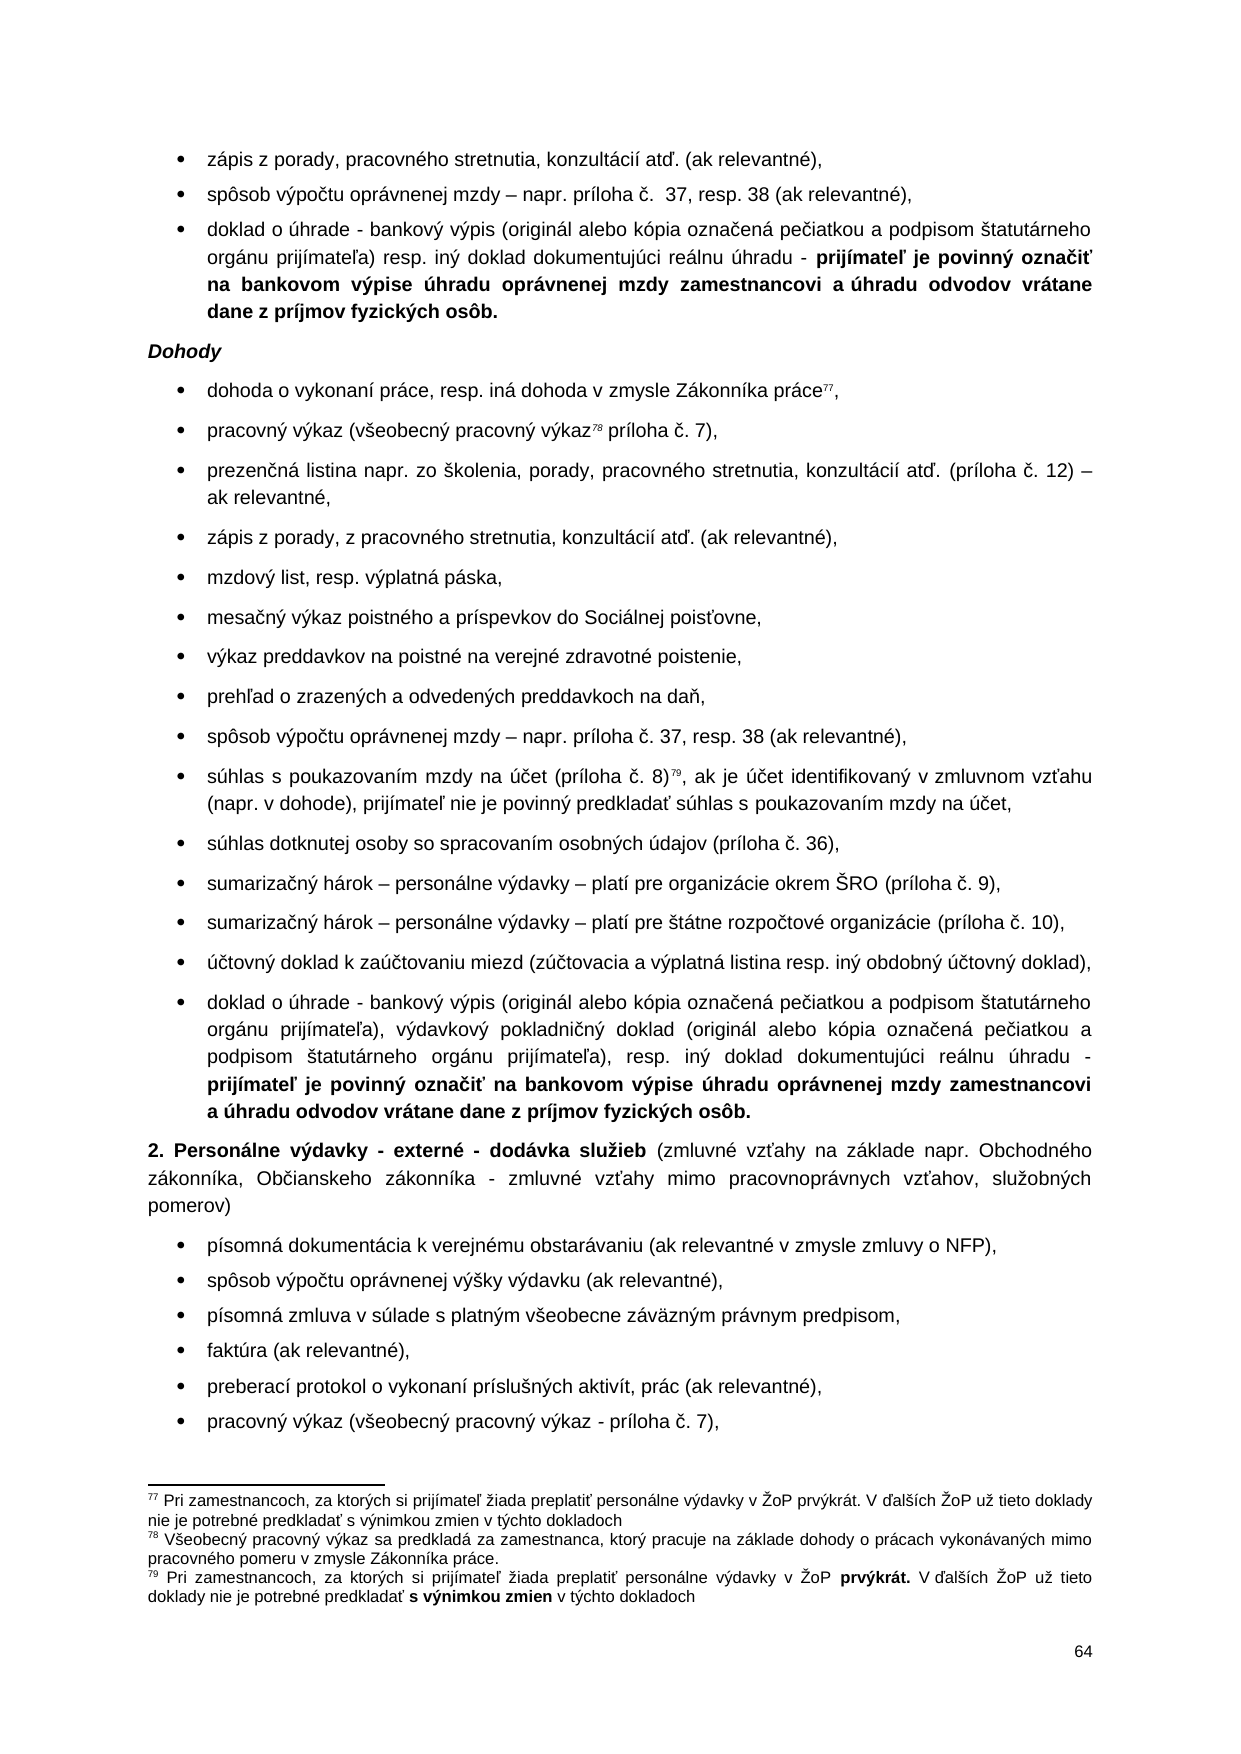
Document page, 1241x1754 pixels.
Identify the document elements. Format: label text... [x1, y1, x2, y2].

text mesačný výkaz poistného a príspevkov do Sociálnej poisťovne, [177, 606, 1092, 628]
text prezenčná listina napr. zo školenia, porady, pracovného stretnutia, konzultácií atď. (príloha č. 12) – ak relevantné, [177, 459, 1092, 509]
text súhlas dotknutej osoby so spracovaním osobných údajov (príloha č. 36), [177, 832, 1092, 854]
text sumarizačný hárok – personálne výdavky – platí pre organizácie okrem ŠRO (príloha č. 9), [177, 871, 1092, 894]
text zápis z porady, pracovného stretnutia, konzultácií atď. (ak relevantné), [177, 148, 1092, 171]
text doklad o úhrade - bankový výpis (originál alebo kópia označená pečiatkou a podpisom štatutárneho orgánu prijímateľa), výdavkový pokladničný doklad (originál alebo kópia označená pečiatkou a podpisom štatutárneho orgánu prijímateľa), resp. iný doklad dokumentujúci reálnu úhradu - prijímateľ je povinný označiť na bankovom výpise úhradu oprávnenej mzdy zamestnancovi a úhradu odvodov vrátane dane z príjmov fyzických osôb. [177, 991, 1092, 1122]
text písomná dokumentácia k verejnému obstarávaniu (ak relevantné v zmysle zmluvy o NFP), [177, 1233, 1092, 1256]
text účtovný doklad k zaúčtovaniu miezd (zúčtovacia a výplatná listina resp. iný obdobný účtovný doklad), [177, 951, 1092, 974]
text zápis z porady, z pracovného stretnutia, konzultácií atď. (ak relevantné), [177, 526, 1092, 549]
text 2. Personálne výdavky - externé - dodávka služieb (zmluvné vzťahy na základe napr. Obchodného zákonníka, Občianskeho zákonníka - zmluvné vzťahy mimo pracovnoprávnych vzťahov, služobných pomerov) [148, 1139, 1092, 1216]
text mzdový list, resp. výplatná páska, [177, 566, 1092, 588]
text pracovný výkaz (všeobecný pracovný výkaz príloha č. 7), [177, 419, 1092, 442]
text písomná zmluva v súlade s platným všeobecne záväzným právnym predpisom, [177, 1304, 1092, 1327]
text faktúra (ak relevantné), [177, 1339, 1092, 1362]
text spôsob výpočtu oprávnenej výšky výdavku (ak relevantné), [177, 1269, 1092, 1292]
text dohoda o vykonaní práce, resp. iná dohoda v zmysle Zákonníka práce, [177, 379, 1092, 402]
text výkaz preddavkov na poistné na verejné zdravotné poistenie, [177, 645, 1092, 668]
text spôsob výpočtu oprávnenej mzdy – napr. príloha č. 37, resp. 38 (ak relevantné), [177, 725, 1092, 748]
text pracovný výkaz (všeobecný pracovný výkaz - príloha č. 7), [177, 1410, 1092, 1433]
text súhlas s poukazovaním mzdy na účet (príloha č. 8), ak je účet identifikovaný v zmluvnom vzťahu (napr. v dohode), prijímateľ nie je povinný predkladať súhlas s poukazovaním mzdy na účet, [177, 765, 1092, 815]
text doklad o úhrade - bankový výpis (originál alebo kópia označená pečiatkou a podpisom štatutárneho orgánu prijímateľa) resp. iný doklad dokumentujúci reálnu úhradu - prijímateľ je povinný označiť na bankovom výpise úhradu oprávnenej mzdy zamestnancovi a úhradu odvodov vrátane dane z príjmov fyzických osôb. [177, 218, 1092, 323]
text preberací protokol o vykonaní príslušných aktivít, prác (ak relevantné), [177, 1375, 1092, 1397]
text prehľad o zrazených a odvedených preddavkoch na daň, [177, 685, 1092, 708]
text sumarizačný hárok – personálne výdavky – platí pre štátne rozpočtové organizácie (príloha č. 10), [177, 911, 1092, 934]
text Dohody [148, 340, 1092, 362]
text spôsob výpočtu oprávnenej mzdy – napr. príloha č. 37, resp. 38 (ak relevantné), [177, 183, 1092, 206]
